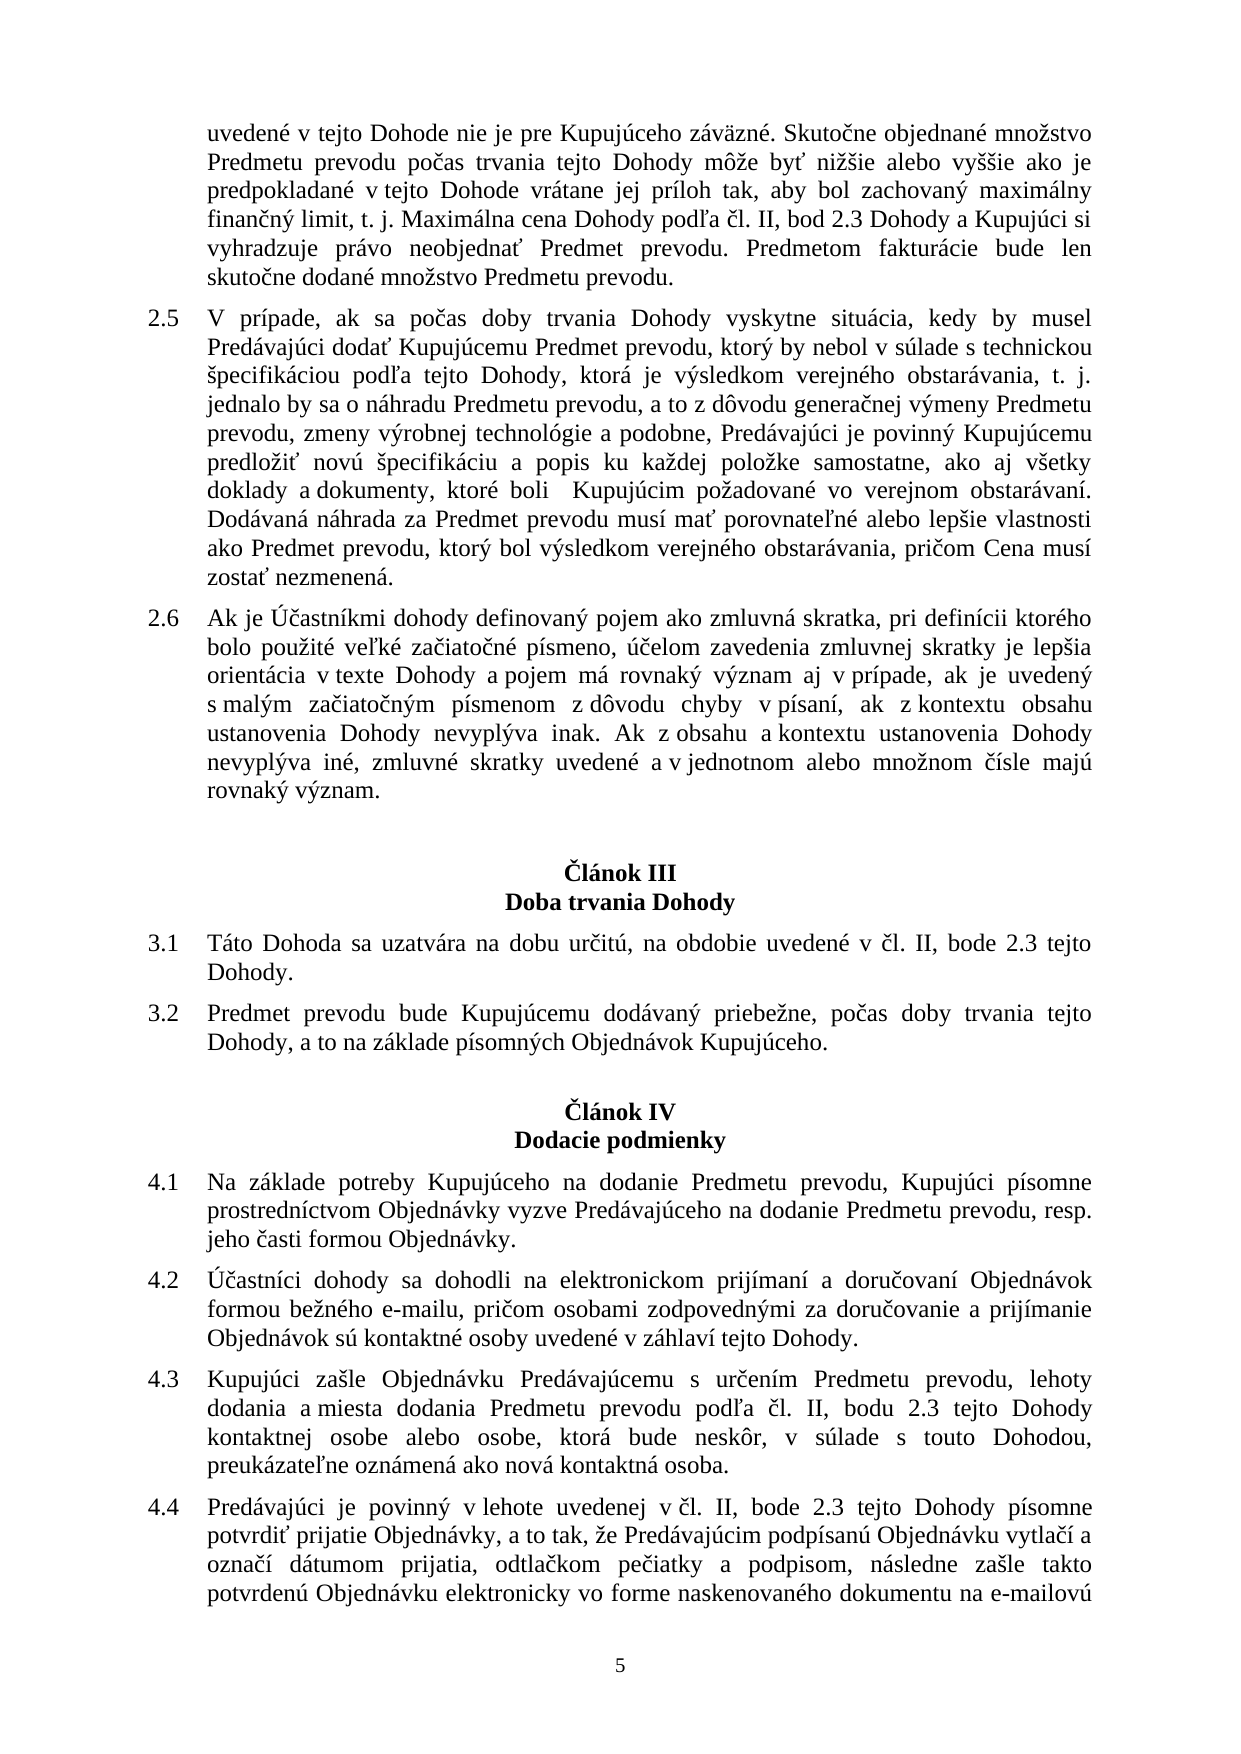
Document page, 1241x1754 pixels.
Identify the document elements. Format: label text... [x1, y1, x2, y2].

list Kupujúci zašle Objednávku Predávajúcemu s určením Predmetu prevodu, lehoty dodania a miesta dodania Predmetu prevodu podľa čl. II, bodu 2.3 tejto Dohody kontaktnej osobe alebo osobe, ktorá bude neskôr, v súlade s touto Dohodou, preukázateľne oznámená ako nová kontaktná osoba. [148, 1364, 1092, 1479]
list V prípade, ak sa počas doby trvania Dohody vyskytne situácia, kedy by musel Predávajúci dodať Kupujúcemu Predmet prevodu, ktorý by nebol v súlade s technickou špecifikáciou podľa tejto Dohody, ktorá je výsledkom verejného obstarávania, t. j. jednalo by sa o náhradu Predmetu prevodu, a to z dôvodu generačnej výmeny Predmetu prevodu, zmeny výrobnej technológie a podobne, Predávajúci je povinný Kupujúcemu predložiť novú špecifikáciu a popis ku každej položke samostatne, ako aj všetky doklady a dokumenty, ktoré boli Kupujúcim požadované vo verejnom obstarávaní. Dodávaná náhrada za Predmet prevodu musí mať porovnateľné alebo lepšie vlastnosti ako Predmet prevodu, ktorý bol výsledkom verejného obstarávania, pričom Cena musí zostať nezmenená. [148, 303, 1092, 591]
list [148, 118, 1092, 291]
text Článok III [148, 858, 1092, 887]
text Doba trvania Dohody [148, 887, 1092, 916]
list Táto Dohoda sa uzatvára na dobu určitú, na obdobie uvedené v čl. II, bode 2.3 tejto Dohody. [148, 928, 1092, 986]
list Predmet prevodu bude Kupujúcemu dodávaný priebežne, počas doby trvania tejto Dohody, a to na základe písomných Objednávok Kupujúceho. [148, 998, 1092, 1056]
list Účastníci dohody sa dohodli na elektronickom prijímaní a doručovaní Objednávok formou bežného e-mailu, pričom osobami zodpovednými za doručovanie a prijímanie Objednávok sú kontaktné osoby uvedené v záhlaví tejto Dohody. [148, 1266, 1092, 1352]
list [148, 1492, 1092, 1607]
list Ak je Účastníkmi dohody definovaný pojem ako zmluvná skratka, pri definícii ktorého bolo použité veľké začiatočné písmeno, účelom zavedenia zmluvnej skratky je lepšia orientácia v texte Dohody a pojem má rovnaký význam aj v prípade, ak je uvedený s malým začiatočným písmenom z dôvodu chyby v písaní, ak z kontextu obsahu ustanovenia Dohody nevyplýva inak. Ak z obsahu a kontextu ustanovenia Dohody nevyplýva iné, zmluvné skratky uvedené a v jednotnom alebo množnom čísle majú rovnaký význam. [148, 603, 1092, 804]
text Dodacie podmienky [148, 1126, 1092, 1154]
list Na základe potreby Kupujúceho na dodanie Predmetu prevodu, Kupujúci písomne prostredníctvom Objednávky vyzve Predávajúceho na dodanie Predmetu prevodu, resp. jeho časti formou Objednávky. [148, 1167, 1092, 1253]
text Článok IV [148, 1097, 1092, 1126]
